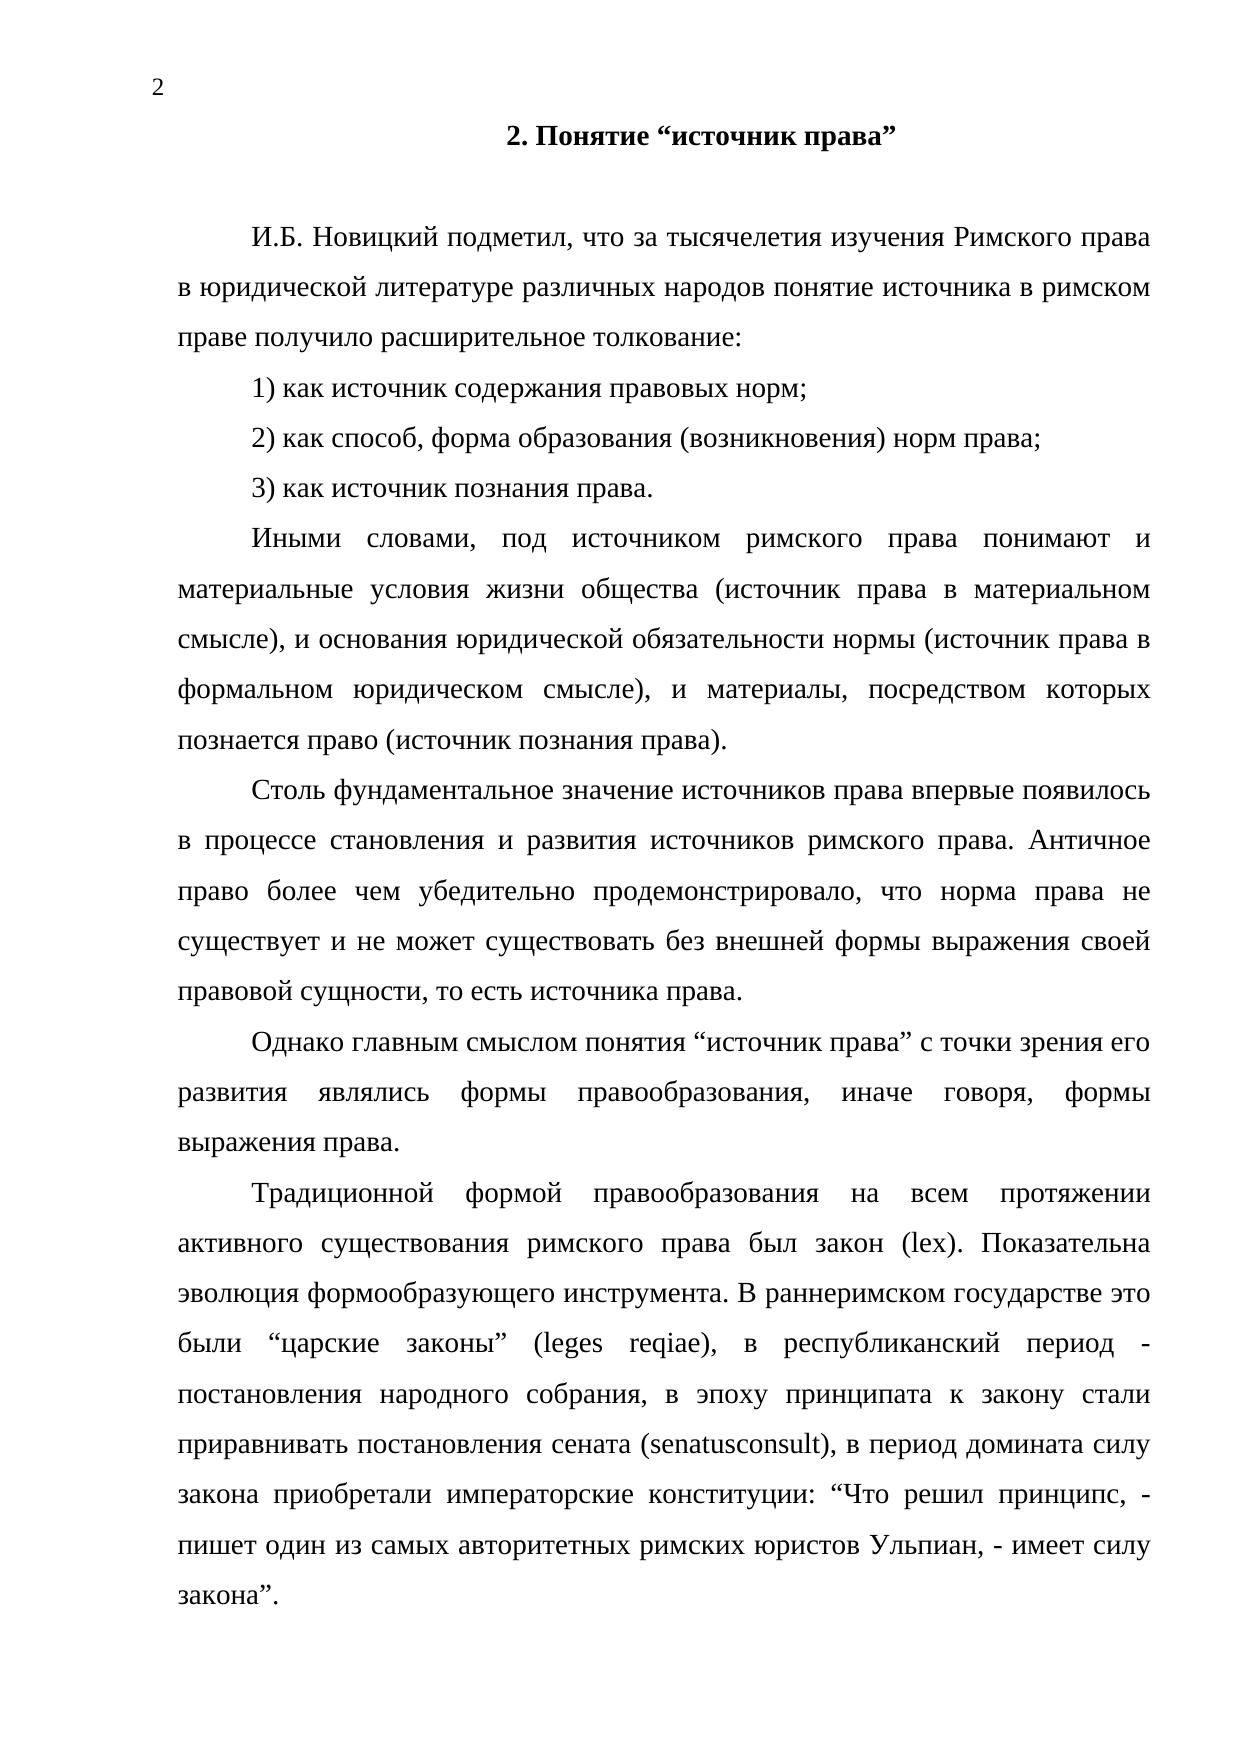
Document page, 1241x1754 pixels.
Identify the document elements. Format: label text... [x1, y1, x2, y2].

text Однако главным смыслом понятия “источник права” с точки зрения его развития являлись формы правообразования, иначе говоря, формы выражения права. [177, 1024, 1152, 1158]
text И.Б. Новицкий подметил, что за тысячелетия изучения Римского права в юридической литературе различных народов понятие источника в римском праве получило расширительное толкование: [177, 219, 1152, 353]
text Традиционной формой правообразования на всем протяжении активного существования римского права был закон (lex). Показательна эволюция формообразующего инструмента. В раннеримском государстве это были “царские законы” (leges reqiae), в республиканский период - постановления народного собрания, в эпоху принципата к закону стали приравнивать постановления сената (senatusconsult), в период домината силу закона приобретали императорские конституции: “Что решил принципс, - пишет один из самых авторитетных римских юристов Ульпиан, - имеет силу закона”. [177, 1175, 1152, 1611]
text 3) как источник познания права. [177, 470, 1152, 504]
text 1) как источник содержания правовых норм; [177, 370, 1152, 403]
text 2. Понятие “источник права” [177, 118, 1152, 152]
text Столь фундаментальное значение источников права впервые появилось в процессе становления и развития источников римского права. Античное право более чем убедительно продемонстрировало, что норма права не существует и не может существовать без внешней формы выражения своей правовой сущности, то есть источника права. [177, 772, 1152, 1007]
text Иными словами, под источником римского права понимают и материальные условия жизни общества (источник права в материальном смысле), и основания юридической обязательности нормы (источник права в формальном юридическом смысле), и материалы, посредством которых познается право (источник познания права). [177, 521, 1152, 755]
text 2) как способ, форма образования (возникновения) норм права; [177, 420, 1152, 453]
